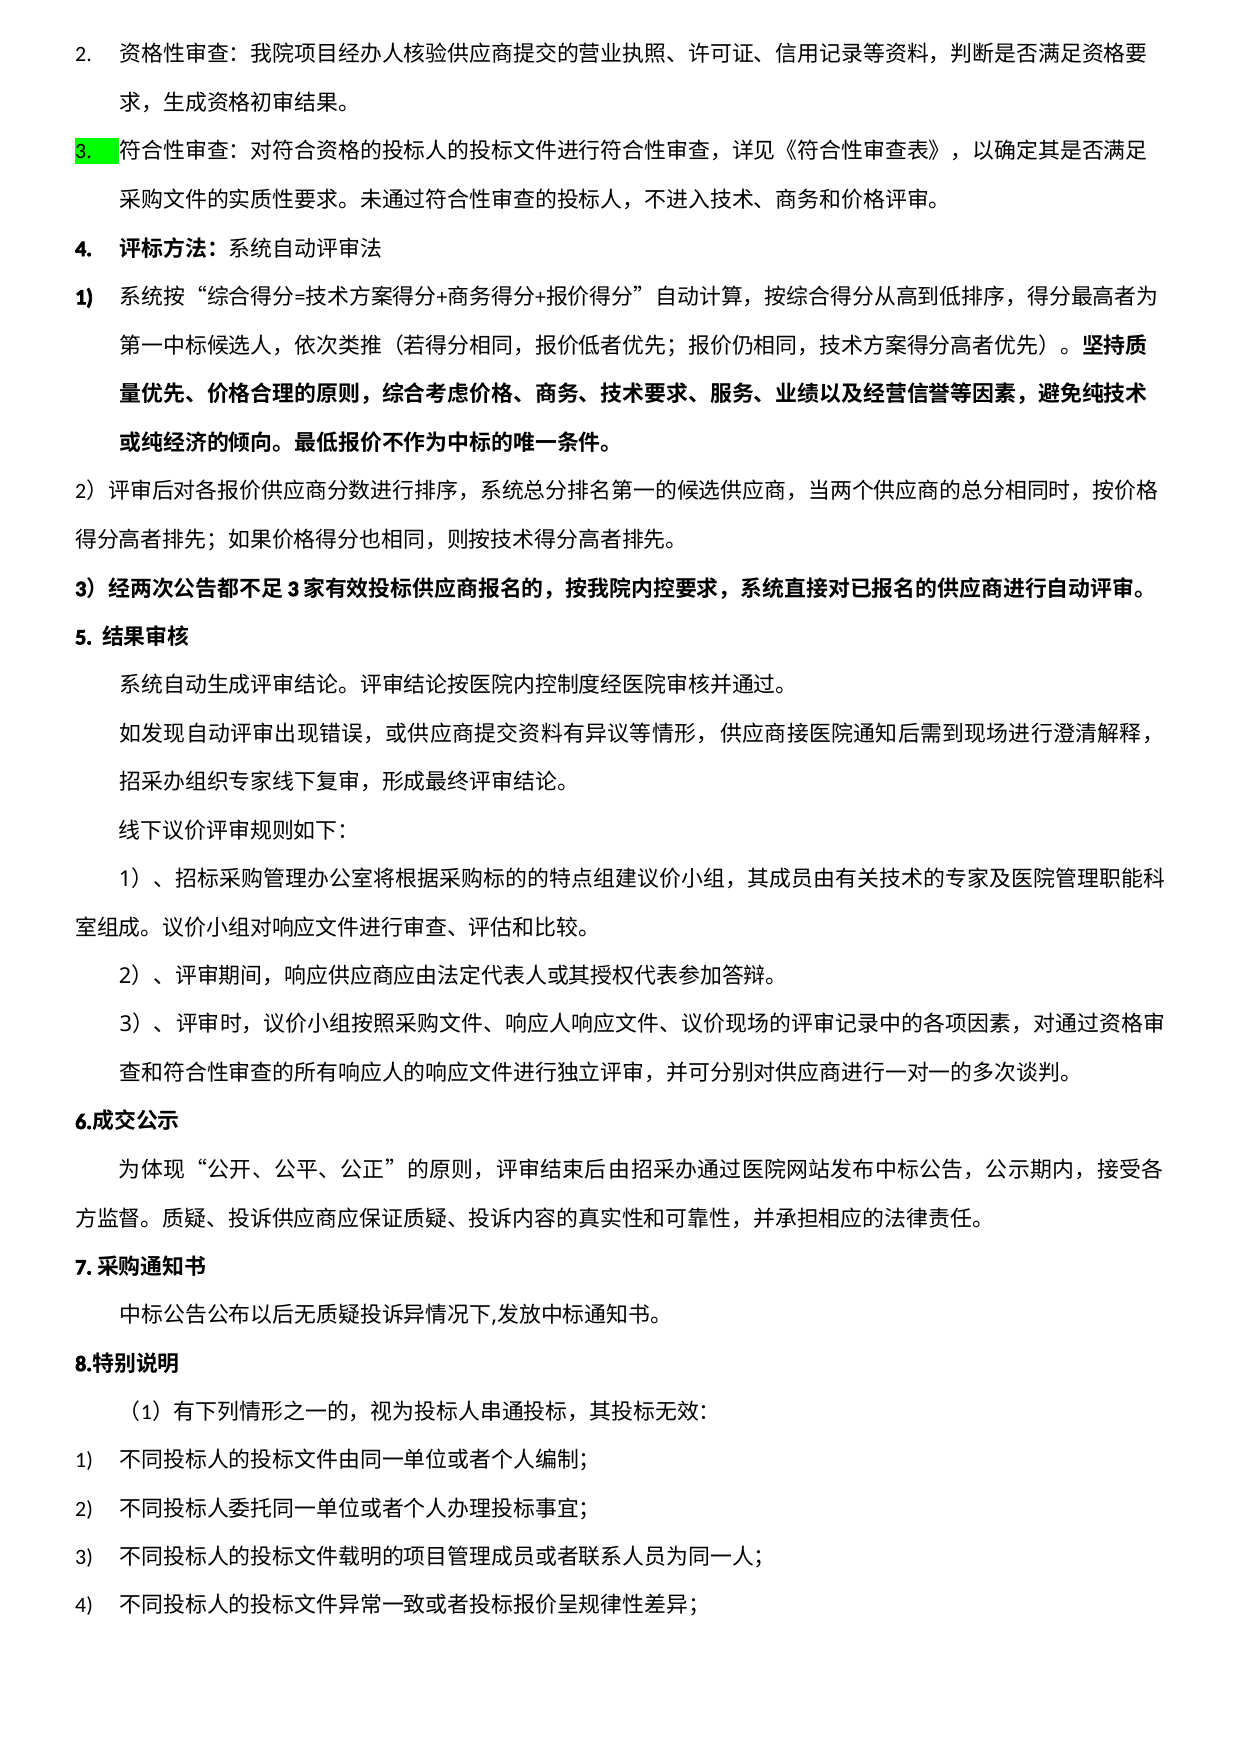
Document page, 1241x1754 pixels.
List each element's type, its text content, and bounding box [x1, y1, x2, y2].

text （1）有下列情形之一的，视为投标人串通投标，其投标无效： [75, 1393, 1165, 1426]
list 资格性审查：我院项目经办人核验供应商提交的营业执照、许可证、信用记录等资料，判断是否满足资格要求，生成资格初审结果。 [75, 36, 1165, 117]
list 为体现“公开、公平、公正”的原则，评审结束后由招采办通过医院网站发布中标公告，公示期内，接受各方监督。质疑、投诉供应商应保证质疑、投诉内容的真实性和可靠性，并承担相应的法律责任。 [75, 1151, 1165, 1233]
list 不同投标人的投标文件由同一单位或者个人编制； [75, 1442, 1165, 1474]
list 7. 采购通知书 [75, 1248, 1165, 1281]
list 评标方法：系统自动评审法 [75, 230, 1165, 263]
list 5. 结果审核 [75, 618, 1165, 651]
list 6.成交公示 [75, 1103, 1165, 1136]
list 3）经两次公告都不足3家有效投标供应商报名的，按我院内控要求，系统直接对已报名的供应商进行自动评审。 [75, 570, 1165, 603]
text 1）、招标采购管理办公室将根据采购标的的特点组建议价小组，其成员由有关技术的专家及医院管理职能科室组成。议价小组对响应文件进行审查、评估和比较。 [75, 861, 1165, 942]
list 系统自动生成评审结论。评审结论按医院内控制度经医院审核并通过。 [119, 667, 1165, 699]
list 系统按“综合得分=技术方案得分+商务得分+报价得分”自动计算，按综合得分从高到低排序，得分最高者为第一中标候选人，依次类推（若得分相同，报价低者优先；报价仍相同，技术方案得分高者优先）。坚持质量优先、价格合理的原则，综合考虑价格、商务、技术要求、服务、业绩以及经营信誉等因素，避免纯技术或纯经济的倾向。最低报价不作为中标的唯一条件。 [75, 278, 1165, 457]
list 不同投标人委托同一单位或者个人办理投标事宜； [75, 1490, 1165, 1523]
list 3）、评审时，议价小组按照采购文件、响应人响应文件、议价现场的评审记录中的各项因素，对通过资格审查和符合性审查的所有响应人的响应文件进行独立评审，并可分别对供应商进行一对一的多次谈判。 [119, 1006, 1165, 1087]
list 如发现自动评审出现错误，或供应商提交资料有异议等情形，供应商接医院通知后需到现场进行澄清解释，招采办组织专家线下复审，形成最终评审结论。 [119, 715, 1165, 796]
list 不同投标人的投标文件载明的项目管理成员或者联系人员为同一人； [75, 1538, 1165, 1571]
list 不同投标人的投标文件异常一致或者投标报价呈规律性差异； [75, 1587, 1165, 1619]
list 2）评审后对各报价供应商分数进行排序，系统总分排名第一的候选供应商，当两个供应商的总分相同时，按价格得分高者排先；如果价格得分也相同，则按技术得分高者排先。 [75, 473, 1165, 554]
list 8.特别说明 [75, 1345, 1165, 1378]
text 2）、评审期间，响应供应商应由法定代表人或其授权代表参加答辩。 [75, 958, 1165, 990]
list 符合性审查：对符合资格的投标人的投标文件进行符合性审查，详见《符合性审查表》，以确定其是否满足采购文件的实质性要求。未通过符合性审查的投标人，不进入技术、商务和价格评审。 [75, 133, 1165, 214]
list 中标公告公布以后无质疑投诉异情况下,发放中标通知书。 [119, 1297, 1165, 1329]
list 线下议价评审规则如下： [75, 812, 1165, 845]
